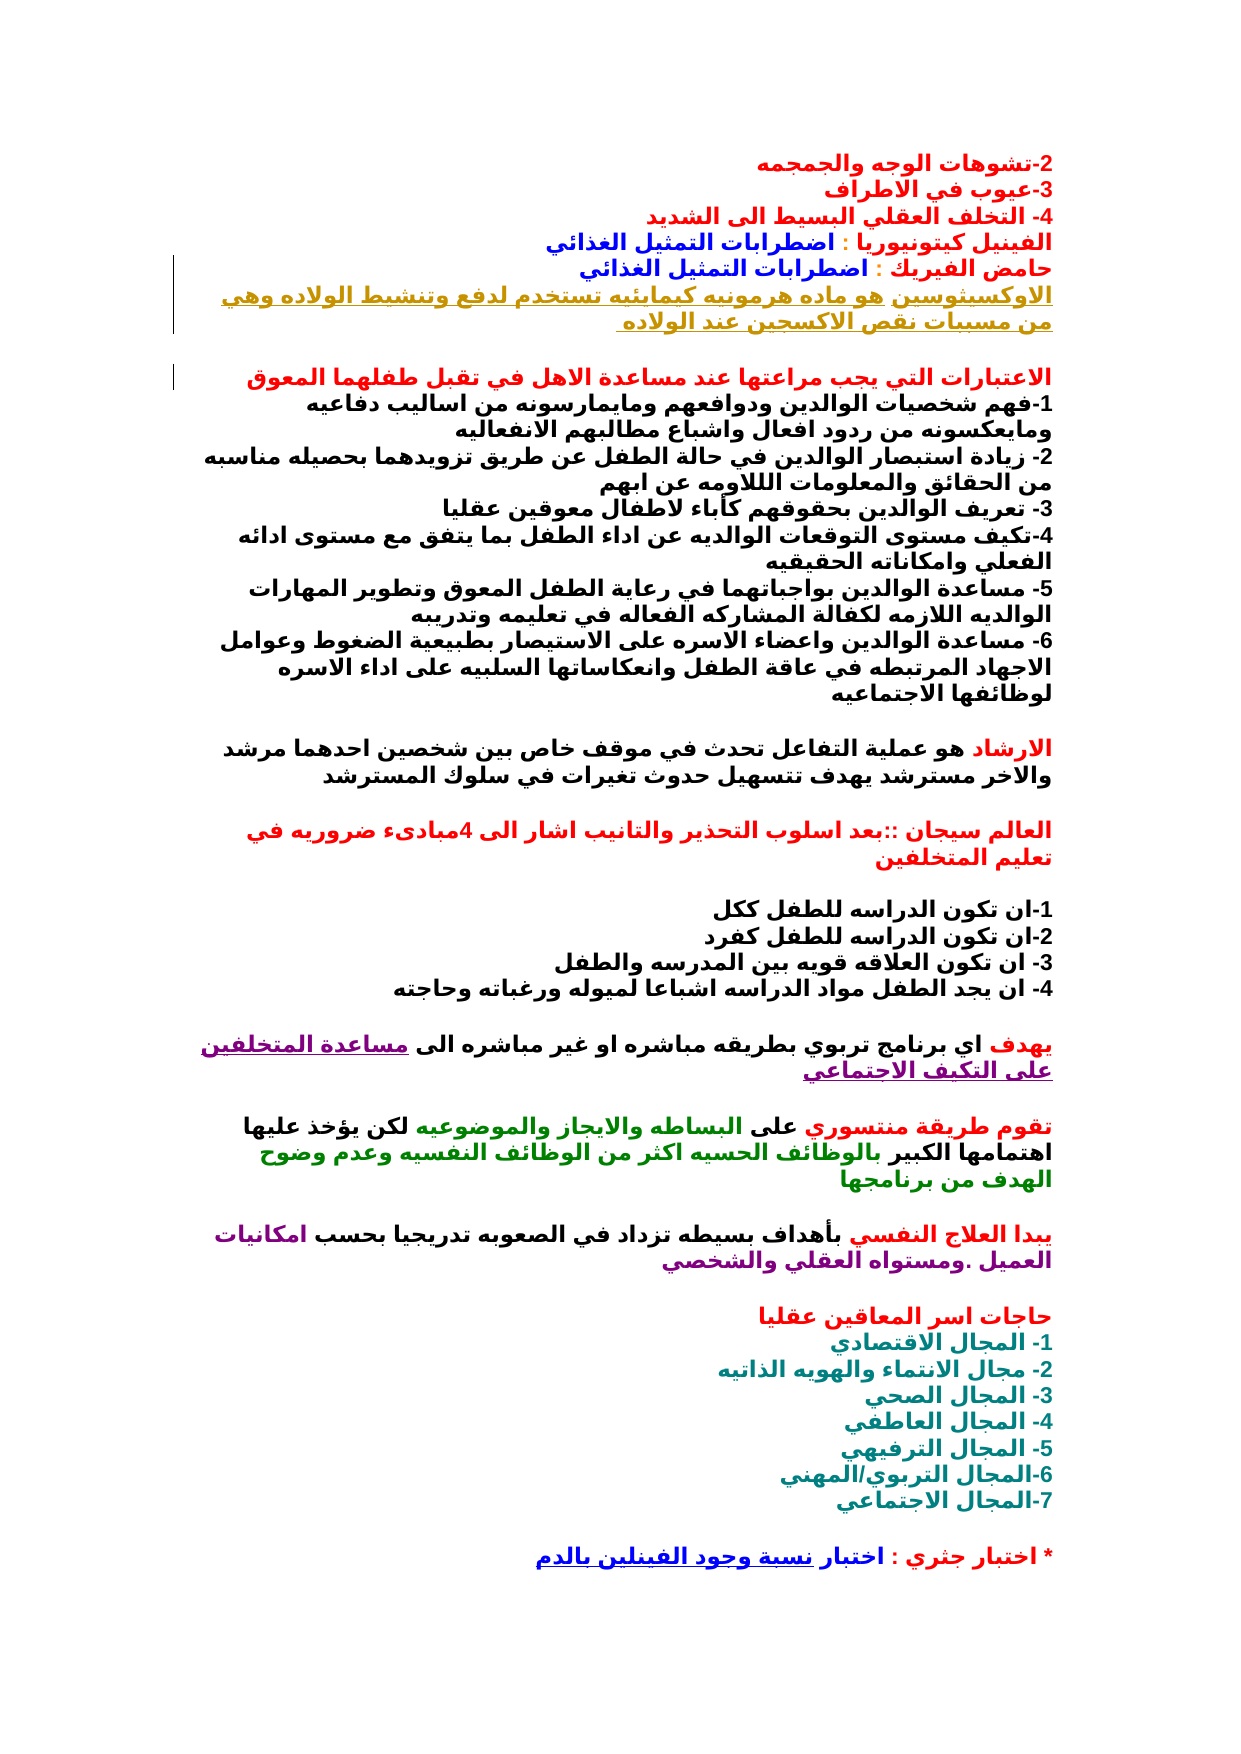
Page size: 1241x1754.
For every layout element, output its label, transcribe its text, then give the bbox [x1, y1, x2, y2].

text يهدف اي برنامج تربوي بطريقه مباشره او غير مباشره الى مساعدة المتخلفين على التكيف الاجتماعي [187, 1031, 1053, 1084]
text الاعتبارات التي يجب مراعتها عند مساعدة الاهل في تقبل طفلهما المعوق 1-فهم شخصيات الوالدين ودوافعهم ومايمارسونه من اساليب دفاعيه ومايعكسونه من ردود افعال واشباع مطالبهم الانفعاليه 2- زيادة استبصار الوالدين في حالة الطفل عن طريق تزويدهما بحصيله مناسبه من الحقائق والمعلومات الللاومه عن ابهم 3- تعريف الوالدين بحقوقهم كأباء لاطفال معوقين عقليا 4-تكيف مستوى التوقعات الوالديه عن اداء الطفل بما يتفق مع مستوى ادائه الفعلي وامكاناته الحقيقيه 5- مساعدة الوالدين بواجباتهما في رعاية الطفل المعوق وتطوير المهارات الوالديه اللازمه لكفالة المشاركه الفعاله في تعليمه وتدريبه 6- مساعدة الوالدين واعضاء الاسره على الاستيصار بطبيعية الضغوط وعوامل الاجهاد المرتبطه في عاقة الطفل وانعكاساتها السلبيه على اداء الاسره لوظائفها الاجتماعيه [187, 364, 1053, 706]
text الارشاد هو عملية التفاعل تحدث في موقف خاص بين شخصين احدهما مرشد والاخر مسترشد يهدف تتسهيل حدوث تغيرات في سلوك المسترشد [187, 735, 1053, 788]
text * اختبار جثري : اختبار نسبة وجود الفينلين بالدم [187, 1543, 1053, 1569]
text حاجات اسر المعاقين عقليا 1- المجال الاقتصادي 2- مجال الانتماء والهويه الذاتيه 3- المجال الصحي 4- المجال العاطفي 5- المجال الترفيهي 6-المجال التربوي/المهني 7-المجال الاجتماعي [187, 1303, 1053, 1514]
text العالم سيجان ::بعد اسلوب التحذير والتانيب اشار الى 4مبادىء ضروريه في تعليم المتخلفين 1-ان تكون الدراسه للطفل ككل 2-ان تكون الدراسه للطفل كفرد 3- ان تكون العلاقه قويه بين المدرسه والطفل 4- ان يجد الطفل مواد الدراسه اشباعا لميوله ورغباته وحاجته [187, 817, 1053, 1002]
text تقوم طريقة منتسوري على البساطه والايجاز والموضوعيه لكن يؤخذ عليها اهتمامها الكبير بالوظائف الحسيه اكثر من الوظائف النفسيه وعدم وضوح الهدف من برنامجها [187, 1113, 1053, 1192]
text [187, 150, 1053, 334]
text يبدا العلاج النفسي بأهداف بسيطه تزداد في الصعوبه تدريجيا بحسب امكانيات العميل .ومستواه العقلي والشخصي [187, 1221, 1053, 1274]
